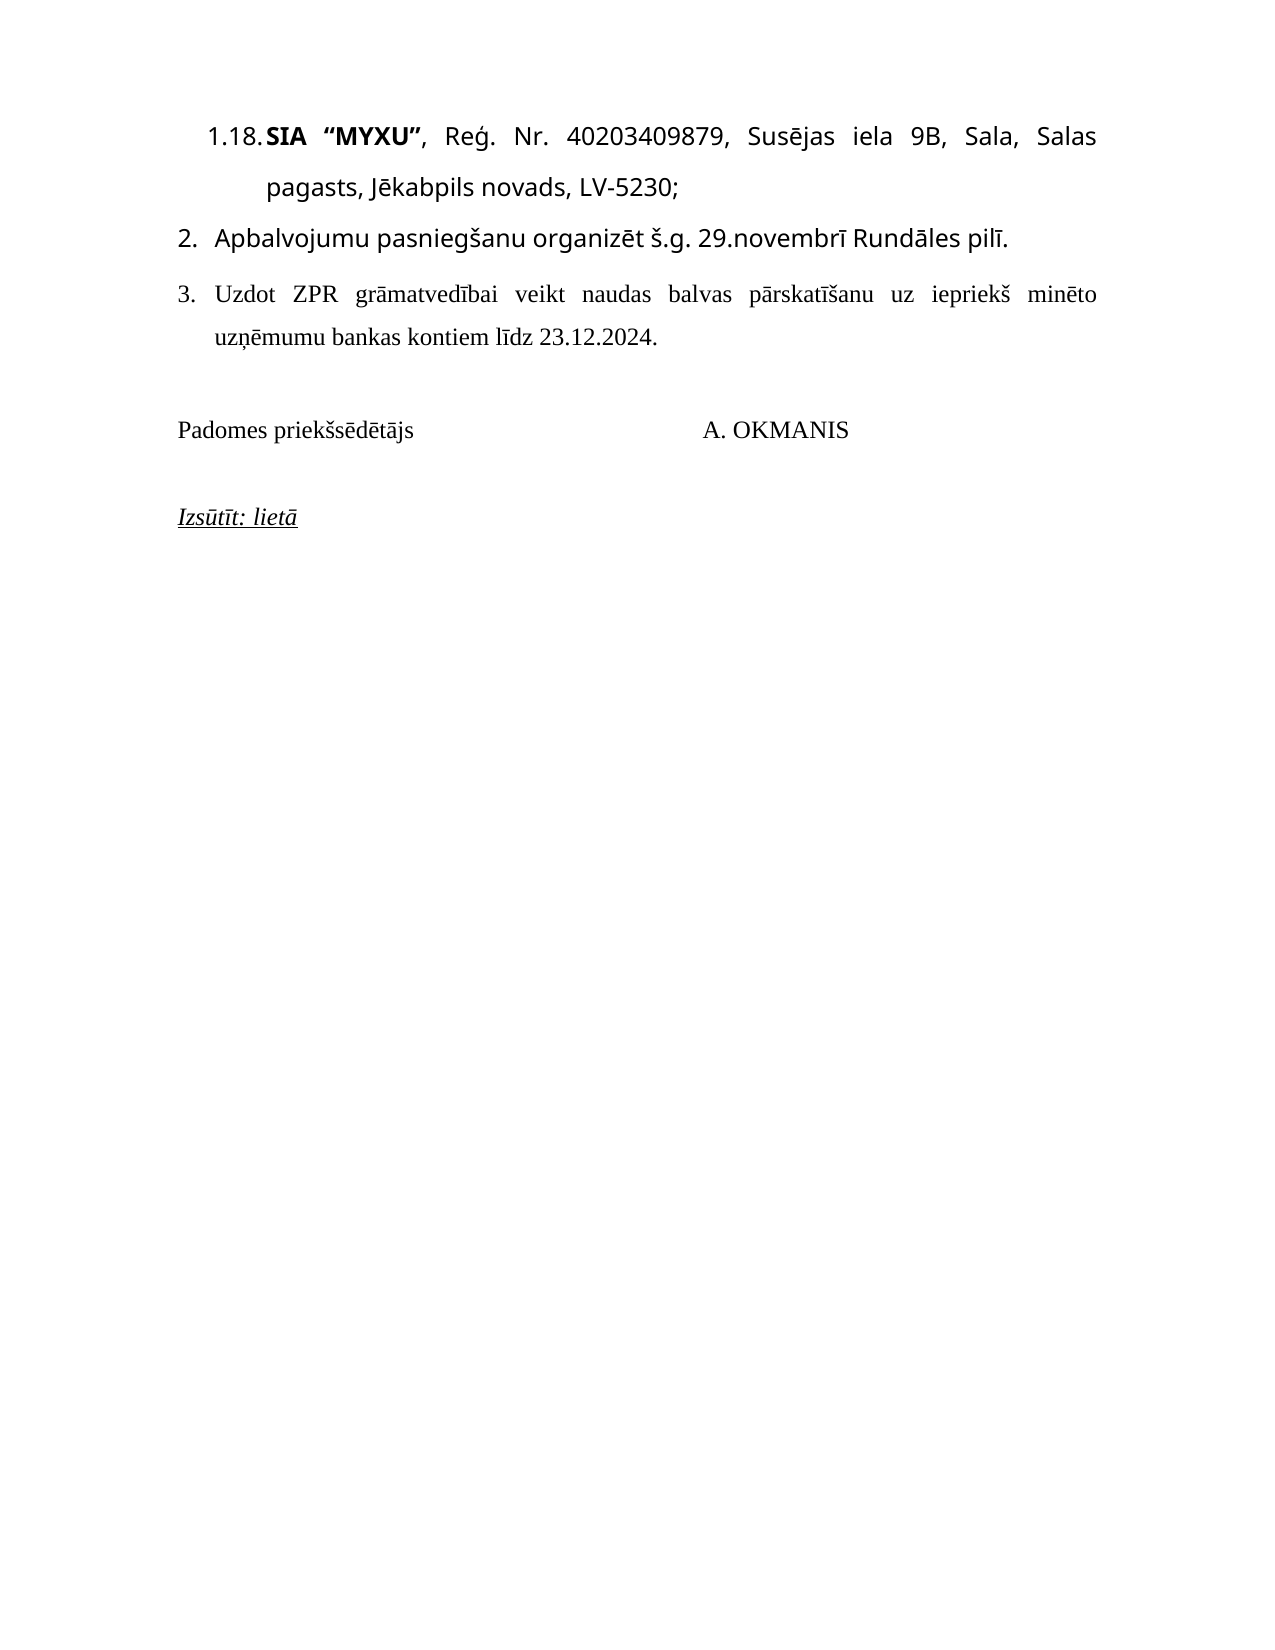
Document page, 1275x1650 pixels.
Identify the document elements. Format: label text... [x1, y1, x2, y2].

text Izsūtīt: lietā [177, 502, 1098, 531]
list SIA “MYXU”, Reģ. Nr. 40203409879, Susējas iela 9B, Sala, Salas pagasts, Jēkabpils novads, LV-5230; [207, 118, 1098, 203]
list Uzdot ZPR grāmatvedībai veikt naudas balvas pārskatīšanu uz iepriekš minēto uzņēmumu bankas kontiem līdz 23.12.2024. [177, 279, 1098, 351]
list Apbalvojumu pasniegšanu organizēt š.g. 29.novembrī Rundāles pilī. [177, 220, 1098, 254]
text Padomes priekšsēdētājs A. OKMANIS [177, 416, 1098, 444]
